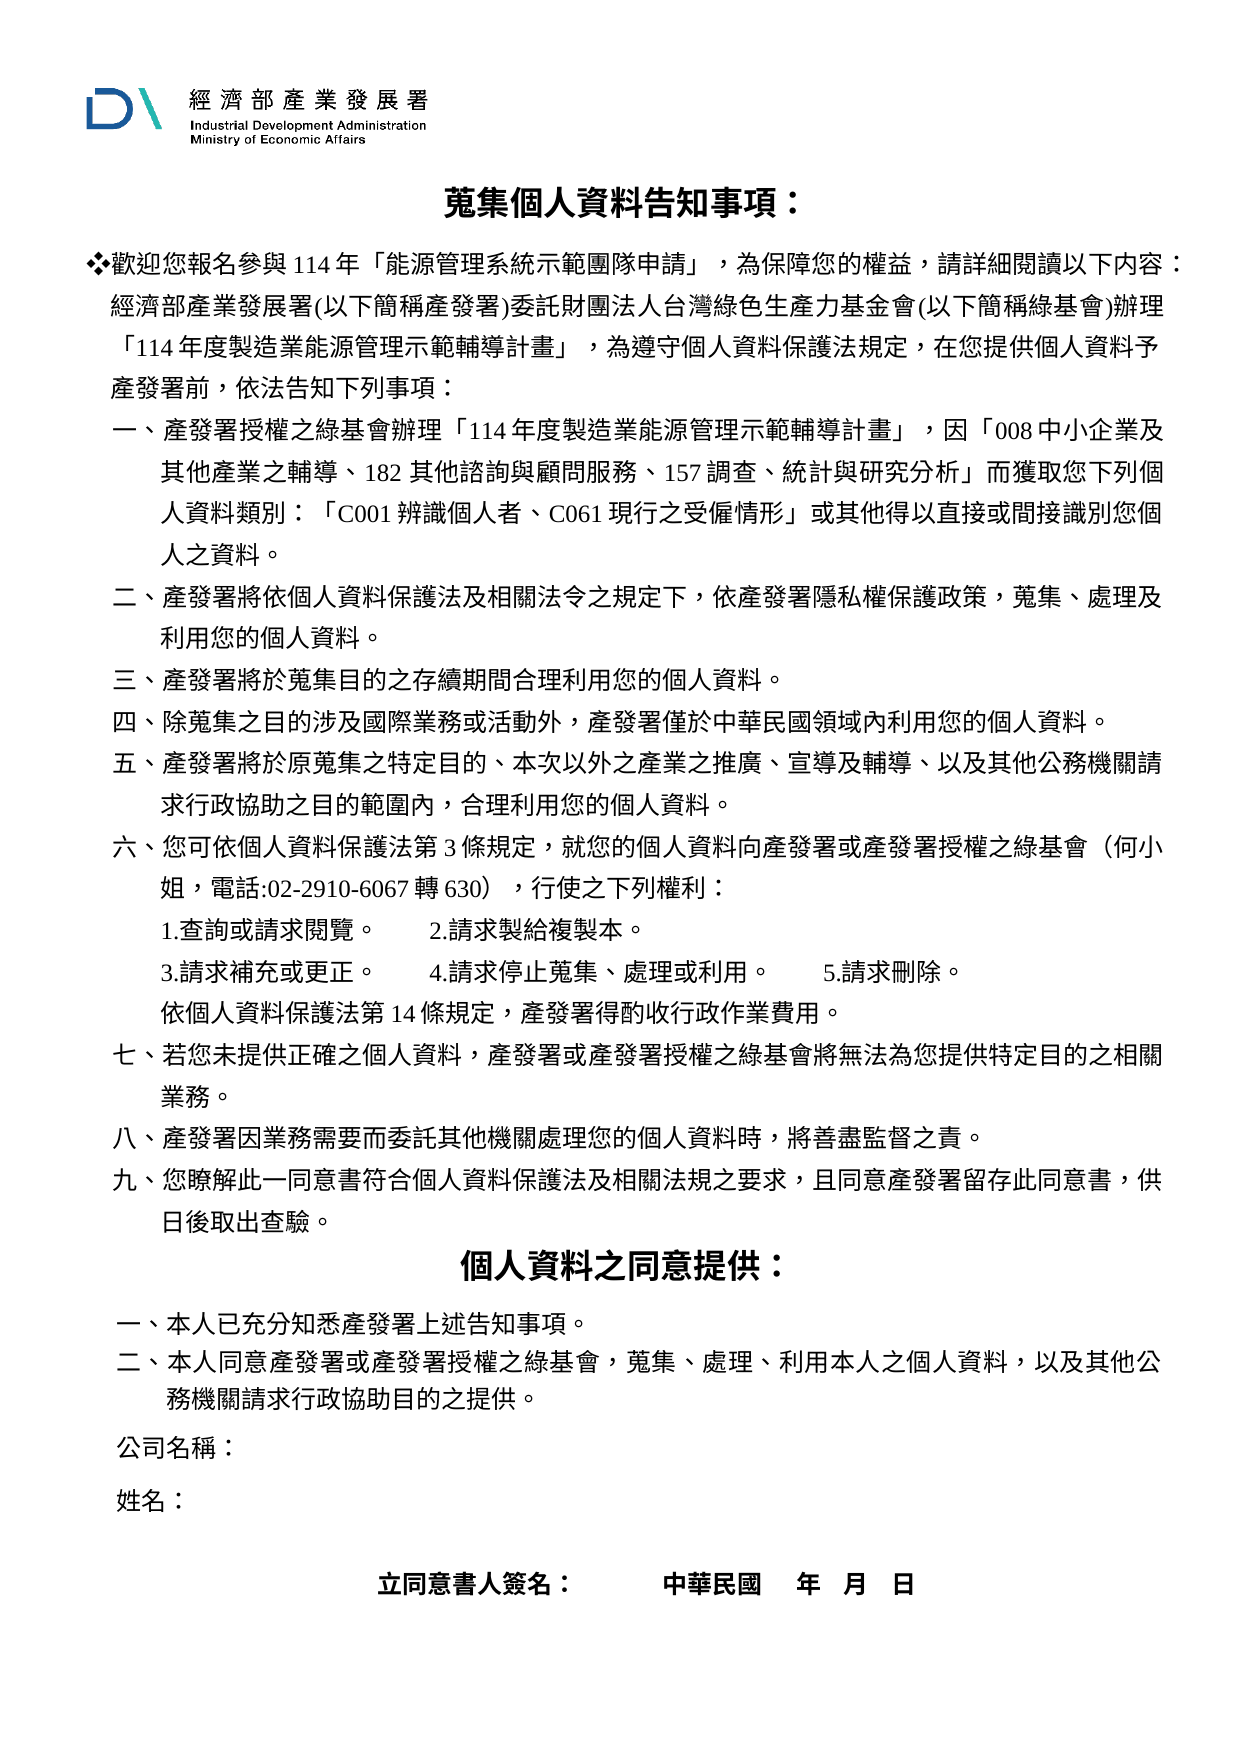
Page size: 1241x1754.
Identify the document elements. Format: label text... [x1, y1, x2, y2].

text 個人資料之同意提供： [89, 1252, 1164, 1285]
text 七、若您未提供正確之個人資料，產發署或產發署授權之綠基會將無法為您提供特定目的之相關業務。 [112, 1031, 1164, 1114]
text 一、本人已充分知悉產發署上述告知事項。 [87, 1304, 1164, 1341]
text 六、您可依個人資料保護法第3條規定，就您的個人資料向產發署或產發署授權之綠基會（何小姐，電話:02-2910-6067轉630），行使之下列權利： [112, 823, 1164, 906]
text 三、產發署將於蒐集目的之存續期間合理利用您的個人資料。 [112, 656, 1164, 698]
text 姓名： [87, 1481, 1164, 1517]
text 一、產發署授權之綠基會辦理「114年度製造業能源管理示範輔導計畫」，因「008中小企業及其他產業之輔導、182 其他諮詢與顧問服務、157調查、統計與研究分析」而獲取您下列個人資料類別：「C001辨識個人者、C061現行之受僱情形」或其他得以直接或間接識別您個人之資料。 [112, 406, 1164, 573]
text 公司名稱： [87, 1429, 1164, 1465]
text 四、除蒐集之目的涉及國際業務或活動外，產發署僅於中華民國領域內利用您的個人資料。 [112, 698, 1164, 739]
text 九、您瞭解此一同意書符合個人資料保護法及相關法規之要求，且同意產發署留存此同意書，供日後取出查驗。 [112, 1156, 1164, 1239]
text 依個人資料保護法第14條規定，產發署得酌收行政作業費用。 [160, 989, 1164, 1031]
picture [86, 88, 428, 146]
text 八、產發署因業務需要而委託其他機關處理您的個人資料時，將善盡監督之責。 [112, 1114, 1164, 1156]
text ❖歡迎您報名參與114年「能源管理系統示範團隊申請」，為保障您的權益，請詳細閱讀以下内容：經濟部產業發展署(以下簡稱產發署)委託財團法人台灣綠色生產力基金會(以下簡稱綠基會)辦理「114年度製造業能源管理示範輔導計畫」，為遵守個人資料保護法規定，在您提供個人資料予產發署前，依法告知下列事項： [87, 240, 1164, 406]
text 二、產發署將依個人資料保護法及相關法令之規定下，依產發署隱私權保護政策，蒐集、處理及利用您的個人資料。 [112, 573, 1164, 656]
text 立同意書人簽名： 中華民國 年 月 日 [288, 1565, 1164, 1601]
text 1.查詢或請求閱覽。 2.請求製給複製本。 [160, 906, 1164, 948]
text 五、產發署將於原蒐集之特定目的、本次以外之產業之推廣、宣導及輔導、以及其他公務機關請求行政協助之目的範圍內，合理利用您的個人資料。 [112, 739, 1164, 823]
text 3.請求補充或更正。 4.請求停止蒐集、處理或利用。 5.請求刪除。 [160, 948, 1164, 989]
text 蒐集個人資料告知事項： [89, 189, 1164, 222]
text 二、本人同意產發署或產發署授權之綠基會，蒐集、處理、利用本人之個人資料，以及其他公務機關請求行政協助目的之提供。 [116, 1341, 1164, 1416]
